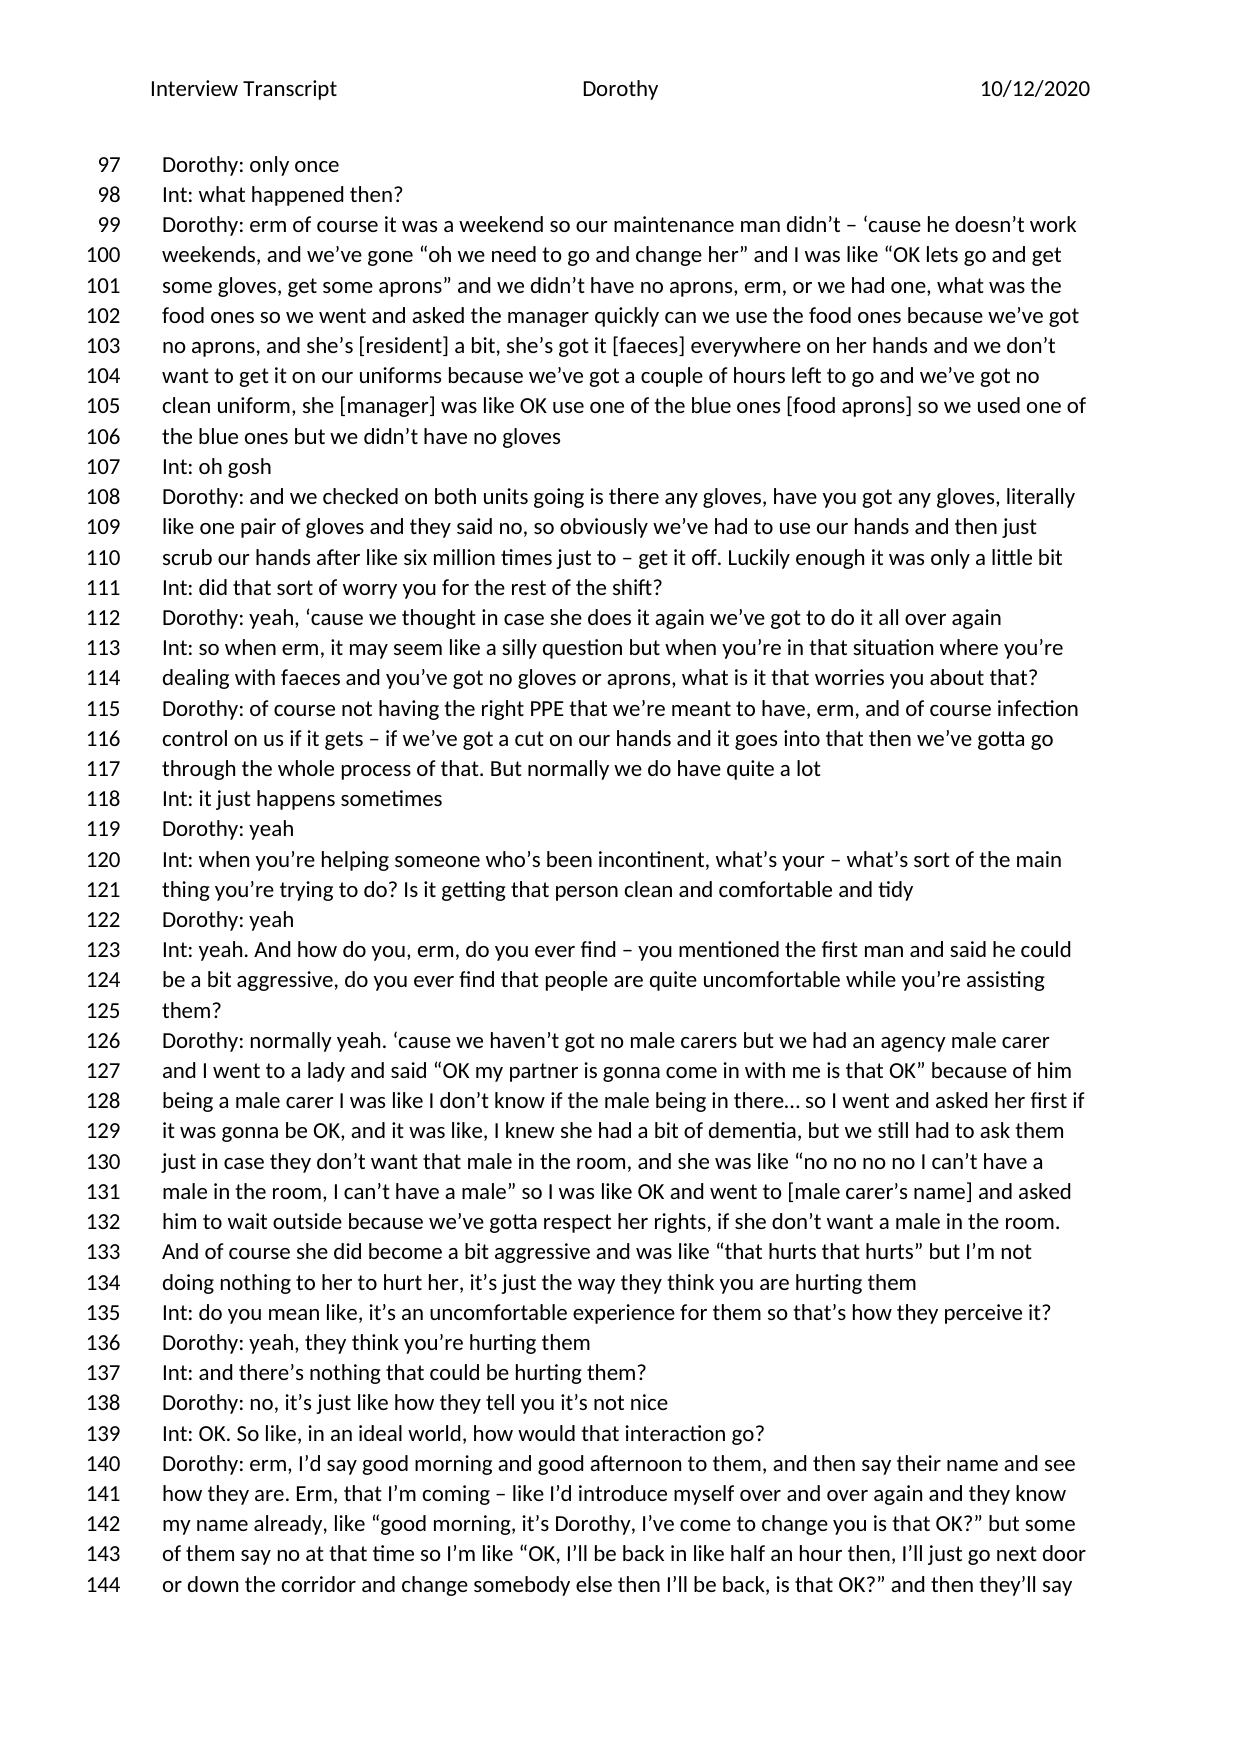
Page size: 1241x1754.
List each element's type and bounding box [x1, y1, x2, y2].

text [162, 150, 1090, 1598]
